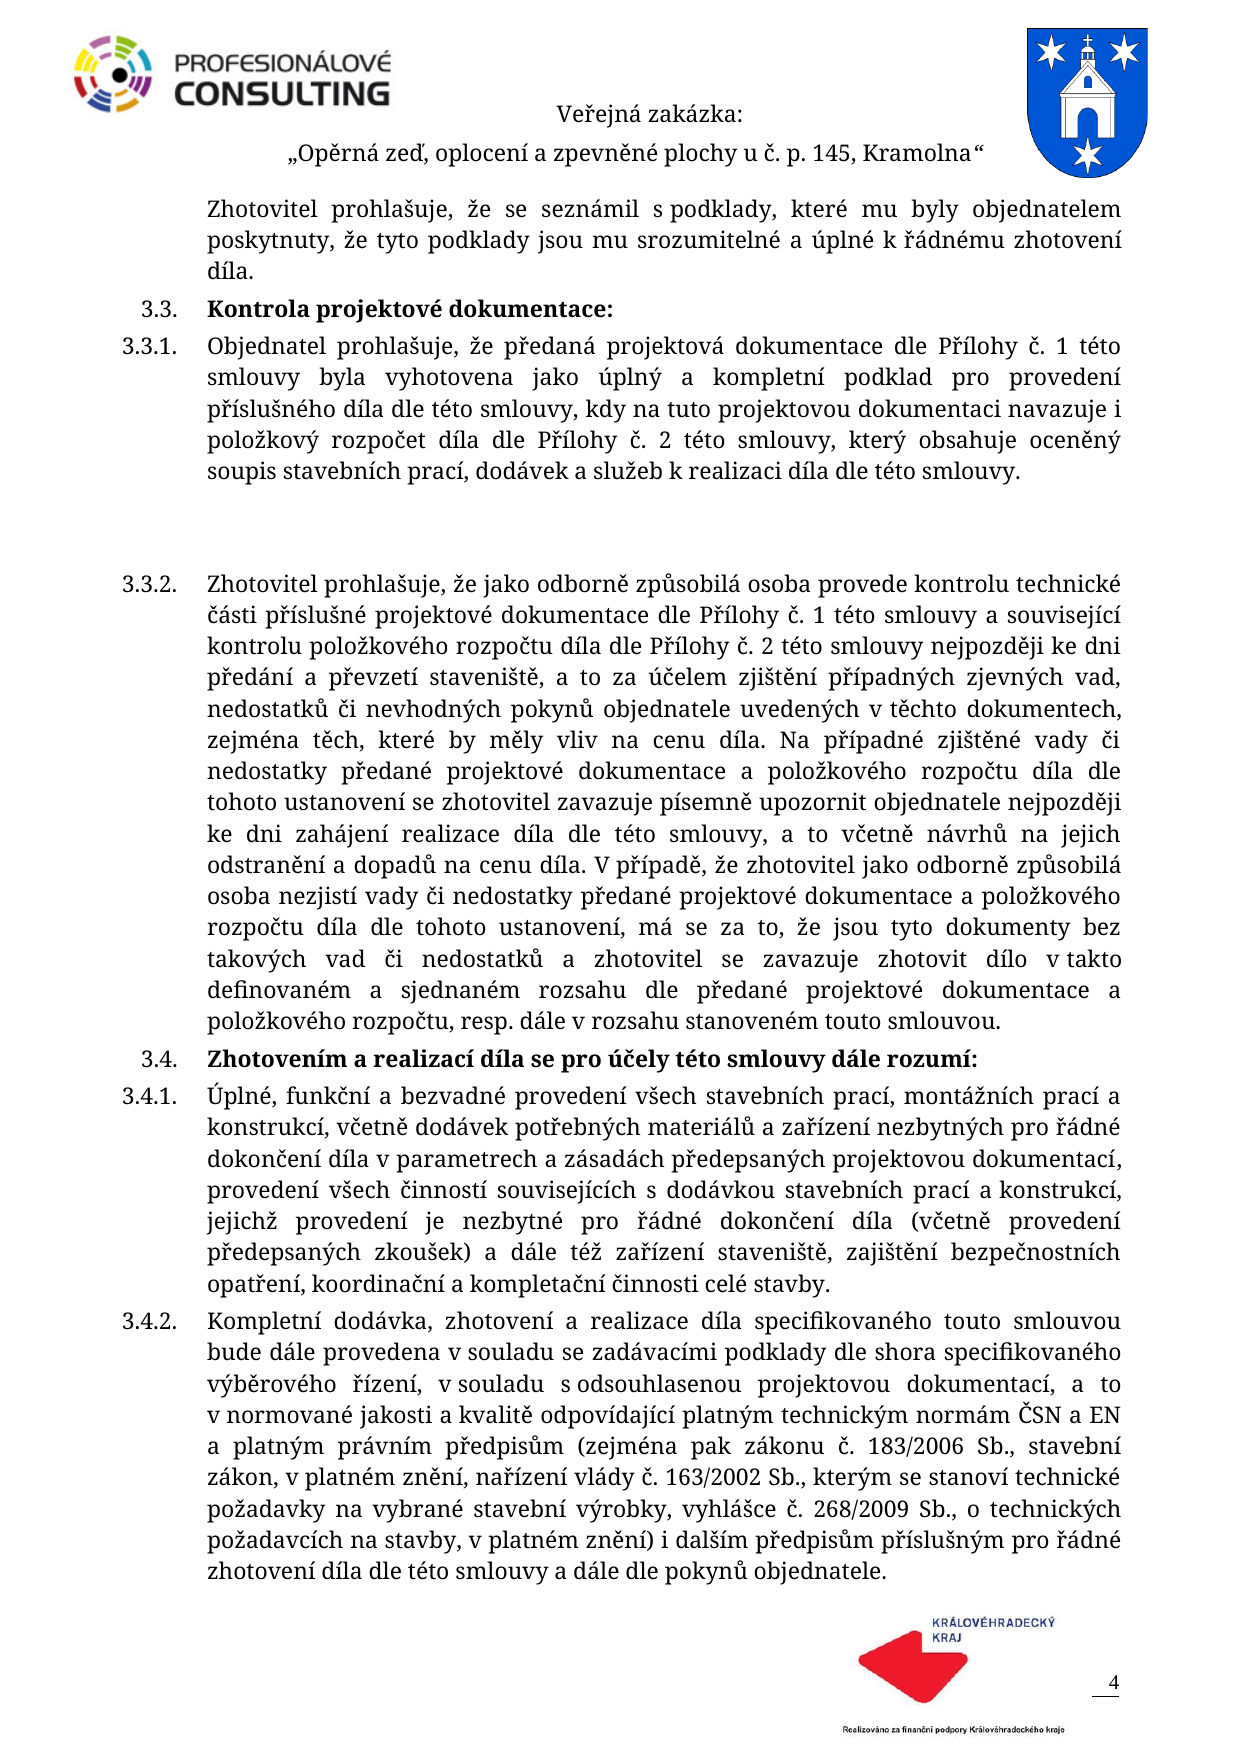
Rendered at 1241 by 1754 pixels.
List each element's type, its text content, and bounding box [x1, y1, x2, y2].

list Kompletní dodávka, zhotovení a realizace díla specifikovaného touto smlouvou bude dále provedena v souladu se zadávacími podklady dle shora specifikovaného výběrového řízení, v souladu s odsouhlasenou projektovou dokumentací, a to v normované jakosti a kvalitě odpovídající platným technickým normám ČSN a EN a platným právním předpisům (zejména pak zákonu č. 183/2006 Sb., stavební zákon, v platném znění, nařízení vlády č. 163/2002 Sb., kterým se stanoví technické požadavky na vybrané stavební výrobky, vyhlášce č. 268/2009 Sb., o technických požadavcích na stavby, v platném znění) i dalším předpisům příslušným pro řádné zhotovení díla dle této smlouvy a dále dle pokynů objednatele. [177, 1305, 1122, 1586]
picture [1027, 28, 1148, 178]
picture [839, 1603, 1074, 1741]
list Zhotovitel prohlašuje, že jako odborně způsobilá osoba provede kontrolu technické části příslušné projektové dokumentace dle Přílohy č. 1 této smlouvy a související kontrolu položkového rozpočtu díla dle Přílohy č. 2 této smlouvy nejpozději ke dni předání a převzetí staveniště, a to za účelem zjištění případných zjevných vad, nedostatků či nevhodných pokynů objednatele uvedených v těchto dokumentech, zejména těch, které by měly vliv na cenu díla. Na případné zjištěné vady či nedostatky předané projektové dokumentace a položkového rozpočtu díla dle tohoto ustanovení se zhotovitel zavazuje písemně upozornit objednatele nejpozději ke dni zahájení realizace díla dle této smlouvy, a to včetně návrhů na jejich odstranění a dopadů na cenu díla. V případě, že zhotovitel jako odborně způsobilá osoba nezjistí vady či nedostatky předané projektové dokumentace a položkového rozpočtu díla dle tohoto ustanovení, má se za to, že jsou tyto dokumenty bez takových vad či nedostatků a zhotovitel se zavazuje zhotovit dílo v takto definovaném a sjednaném rozsahu dle předané projektové dokumentace a položkového rozpočtu, resp. dále v rozsahu stanoveném touto smlouvou. [177, 568, 1122, 1036]
list Objednatel prohlašuje, že předaná projektová dokumentace dle Přílohy č. 1 této smlouvy byla vyhotovena jako úplný a kompletní podklad pro provedení příslušného díla dle této smlouvy, kdy na tuto projektovou dokumentaci navazuje i položkový rozpočet díla dle Přílohy č. 2 této smlouvy, který obsahuje oceněný soupis stavebních prací, dodávek a služeb k realizaci díla dle této smlouvy. [177, 330, 1122, 486]
list Úplné, funkční a bezvadné provedení všech stavebních prací, montážních prací a konstrukcí, včetně dodávek potřebných materiálů a zařízení nezbytných pro řádné dokončení díla v parametrech a zásadách předepsaných projektovou dokumentací, provedení všech činností souvisejících s dodávkou stavebních prací a konstrukcí, jejichž provedení je nezbytné pro řádné dokončení díla (včetně provedení předepsaných zkoušek) a dále též zařízení staveniště, zajištění bezpečnostních opatření, koordinační a kompletační činnosti celé stavby. [177, 1080, 1122, 1299]
list Zhotovením a realizací díla se pro účely této smlouvy dále rozumí: [178, 1043, 1122, 1074]
list Kontrola projektové dokumentace: [178, 293, 1122, 324]
picture [68, 29, 397, 119]
